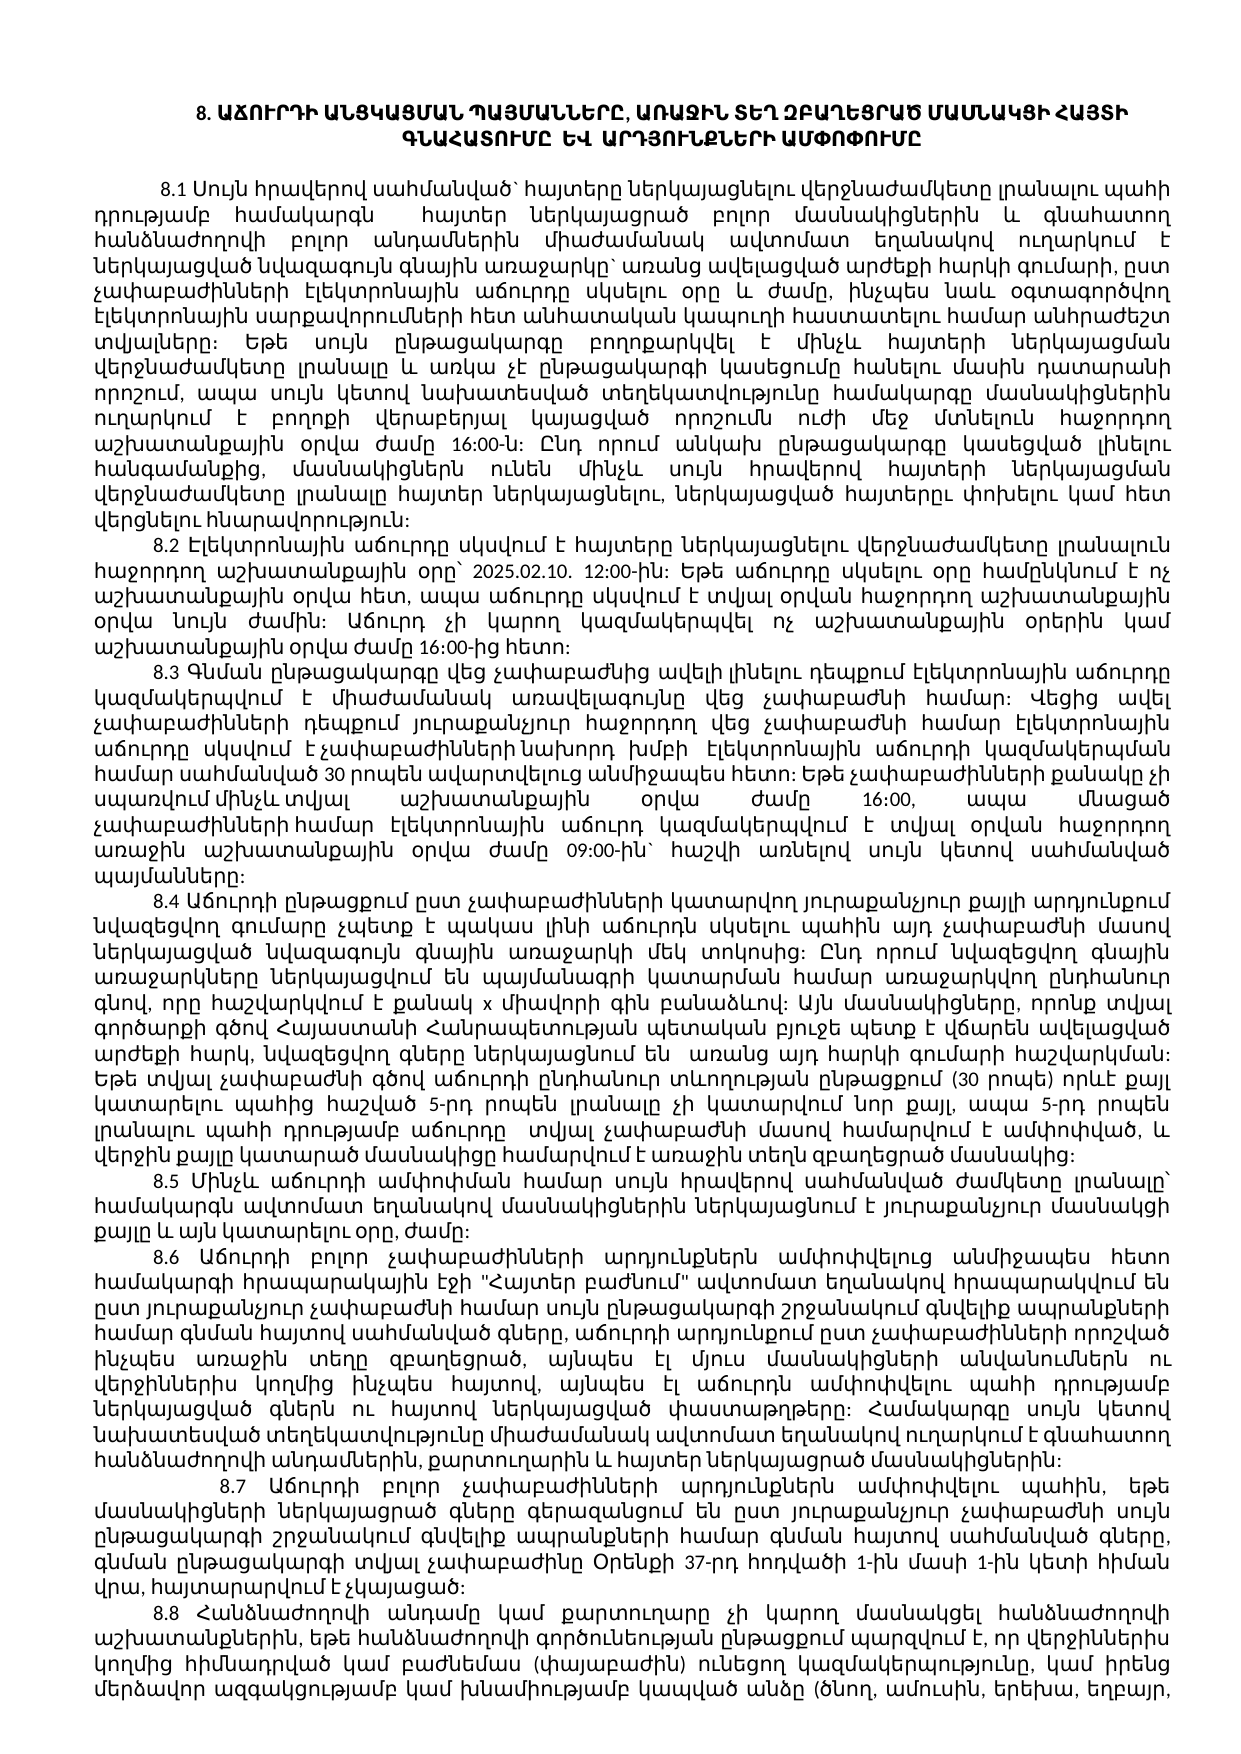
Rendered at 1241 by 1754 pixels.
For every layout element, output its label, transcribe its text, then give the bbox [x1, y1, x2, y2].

text 8.2 Էլեկտրոնային աճուրդը սկսվում է հայտերը ներկայացնելու վերջնաժամկետը լրանալուն հաջորդող աշխատանքային օրը՝ 2025.02.10. 12:00 -ին: Եթե աճուրդը սկսելու օրը համընկնում է ոչ աշխատանքային օրվա հետ, ապա աճուրդը սկսվում է տվյալ օրվան հաջորդող աշխատանքային օրվա նույն ժամին: Աճուրդ չի կարող կազմակերպվել ոչ աշխատանքային օրերին կամ աշխատանքային օրվա ժամը 16։00-ից հետո: [94, 532, 1171, 659]
text 8. ԱՃՈՒՐԴԻ ԱՆՑԿԱՑՄԱՆ ՊԱՅՄԱՆՆԵՐԸ, ԱՌԱՋԻՆ ՏԵՂ ԶԲԱՂԵՑՐԱԾ ՄԱՍՆԱԿՑԻ ՀԱՅՏԻ [94, 100, 1171, 126]
text 8.5 Մինչև աճուրդի ամփոփման համար սույն հրավերով սահմանված ժամկետը լրանալը՝ համակարգն ավտոմատ եղանակով մասնակիցներին ներկայացնում է յուրաքանչյուր մասնակցի քայլը և այն կատարելու օրը, ժամը: [94, 1168, 1171, 1244]
text 8.6 Աճուրդի բոլոր չափաբաժինների արդյունքներն ամփոփվելուց անմիջապես հետո համակարգի հրապարակային էջի "Հայտեր բաժնում" ավտոմատ եղանակով հրապարակվում են ըստ յուրաքանչյուր չափաբաժնի համար սույն ընթացակարգի շրջանակում գնվելիք ապրանքների համար գնման հայտով սահմանված գները, աճուրդի արդյունքում ըստ չափաբաժինների որոշված ինչպես առաջին տեղը զբաղեցրած, այնպես էլ մյուս մասնակիցների անվանումներն ու վերջիններիս կողմից ինչպես հայտով, այնպես էլ աճուրդն ամփոփվելու պահի դրությամբ ներկայացված գներն ու հայտով ներկայացված փաստաթղթերը: Համակարգը սույն կետով նախատեսված տեղեկատվությունը միաժամանակ ավտոմատ եղանակով ուղարկում է գնահատող հանձնաժողովի անդամներին, քարտուղարին և հայտեր ներկայացրած մասնակիցներին: [94, 1244, 1171, 1473]
text 8.1 Սույն հրավերով սահմանված` հայտերը ներկայացնելու վերջնաժամկետը լրանալու պահի դրությամբ համակարգն հայտեր ներկայացրած բոլոր մասնակիցներին և գնահատող հանձնաժողովի բոլոր անդամներին միաժամանակ ավտոմատ եղանակով ուղարկում է ներկայացված նվազագույն գնային առաջարկը` առանց ավելացված արժեքի հարկի գումարի, ըստ չափաբաժինների էլեկտրոնային աճուրդը սկսելու օրը և ժամը, ինչպես նաև օգտագործվող էլեկտրոնային սարքավորումների հետ անհատական կապուղի հաստատելու համար անհրաժեշտ տվյալները։ Եթե սույն ընթացակարգը բողոքարկվել է մինչև հայտերի ներկայացման վերջնաժամկետը լրանալը և առկա չէ ընթացակարգի կասեցումը հանելու մասին դատարանի որոշում, ապա սույն կետով նախատեսված տեղեկատվությունը համակարգը մասնակիցներին ուղարկում է բողոքի վերաբերյալ կայացված որոշումն ուժի մեջ մտնելուն հաջորդող աշխատանքային օրվա ժամը 16:00-ն: Ընդ որում անկախ ընթացակարգը կասեցված լինելու հանգամանքից, մասնակիցներն ունեն մինչև սույն հրավերով հայտերի ներկայացման վերջնաժամկետը լրանալը հայտեր ներկայացնելու, ներկայացված հայտերըւ փոխելու կամ հետ վերցնելու հնարավորություն: [94, 177, 1171, 532]
text ԳՆԱՀԱՏՈՒՄԸ ԵՎ ԱՐԴՅՈՒՆՔՆԵՐԻ ԱՄՓՈՓՈՒՄԸ [94, 126, 1171, 151]
text 8.7 Աճուրդի բոլոր չափաբաժինների արդյունքներն ամփոփվելու պահին, եթե մասնակիցների ներկայացրած գները գերազանցում են ըստ յուրաքանչյուր չափաբաժնի սույն ընթացակարգի շրջանակում գնվելիք ապրանքների համար գնման հայտով սահմանված գները, գնման ընթացակարգի տվյալ չափաբաժինը Օրենքի 37-րդ հոդվածի 1-ին մասի 1-ին կետի հիման վրա, հայտարարվում է չկայացած: [94, 1473, 1171, 1600]
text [94, 1600, 1171, 1702]
text 8.3 Գնման ընթացակարգը վեց չափաբաժնից ավելի լինելու դեպքում էլեկտրոնային աճուրդը կազմակերպվում է միաժամանակ առավելագույնը վեց չափաբաժնի համար: Վեցից ավել չափաբաժինների դեպքում յուրաքանչյուր հաջորդող վեց չափաբաժնի համար էլեկտրոնային աճուրդը սկսվում է չափաբաժինների նախորդ խմբի էլեկտրոնային աճուրդի կազմակերպման համար սահմանված 30 րոպեն ավարտվելուց անմիջապես հետո: Եթե չափաբաժինների քանակը չի սպառվում մինչև տվյալ աշխատանքային օրվա ժամը 16։00, ապա մնացած չափաբաժինների համար էլեկտրոնային աճուրդ կազմակերպվում է տվյալ օրվան հաջորդող առաջին աշխատանքային օրվա ժամը 09:00-ին` հաշվի առնելով սույն կետով սահմանված պայմանները: [94, 659, 1171, 888]
text 8.4 Աճուրդի ընթացքում ըստ չափաբաժինների կատարվող յուրաքանչյուր քայլի արդյունքում նվազեցվող գումարը չպետք է պակաս լինի աճուրդն սկսելու պահին այդ չափաբաժնի մասով ներկայացված նվազագույն գնային առաջարկի մեկ տոկոսից: Ընդ որում նվազեցվող գնային առաջարկները ներկայացվում են պայմանագրի կատարման համար առաջարկվող ընդհանուր գնով, որը հաշվարկվում է քանակ x միավորի գին բանաձևով: Այն մասնակիցները, որոնք տվյալ գործարքի գծով Հայաստանի Հանրապետության պետական բյուջե պետք է վճարեն ավելացված արժեքի հարկ, նվազեցվող գները ներկայացնում են առանց այդ հարկի գումարի հաշվարկման: Եթե տվյալ չափաբաժնի գծով աճուրդի ընդհանուր տևողության ընթացքում (30 րոպե) որևէ քայլ կատարելու պահից հաշված 5-րդ րոպեն լրանալը չի կատարվում նոր քայլ, ապա 5-րդ րոպեն լրանալու պահի դրությամբ աճուրդը տվյալ չափաբաժնի մասով համարվում է ամփոփված, և վերջին քայլը կատարած մասնակիցը համարվում է առաջին տեղն զբաղեցրած մասնակից: [94, 888, 1171, 1168]
